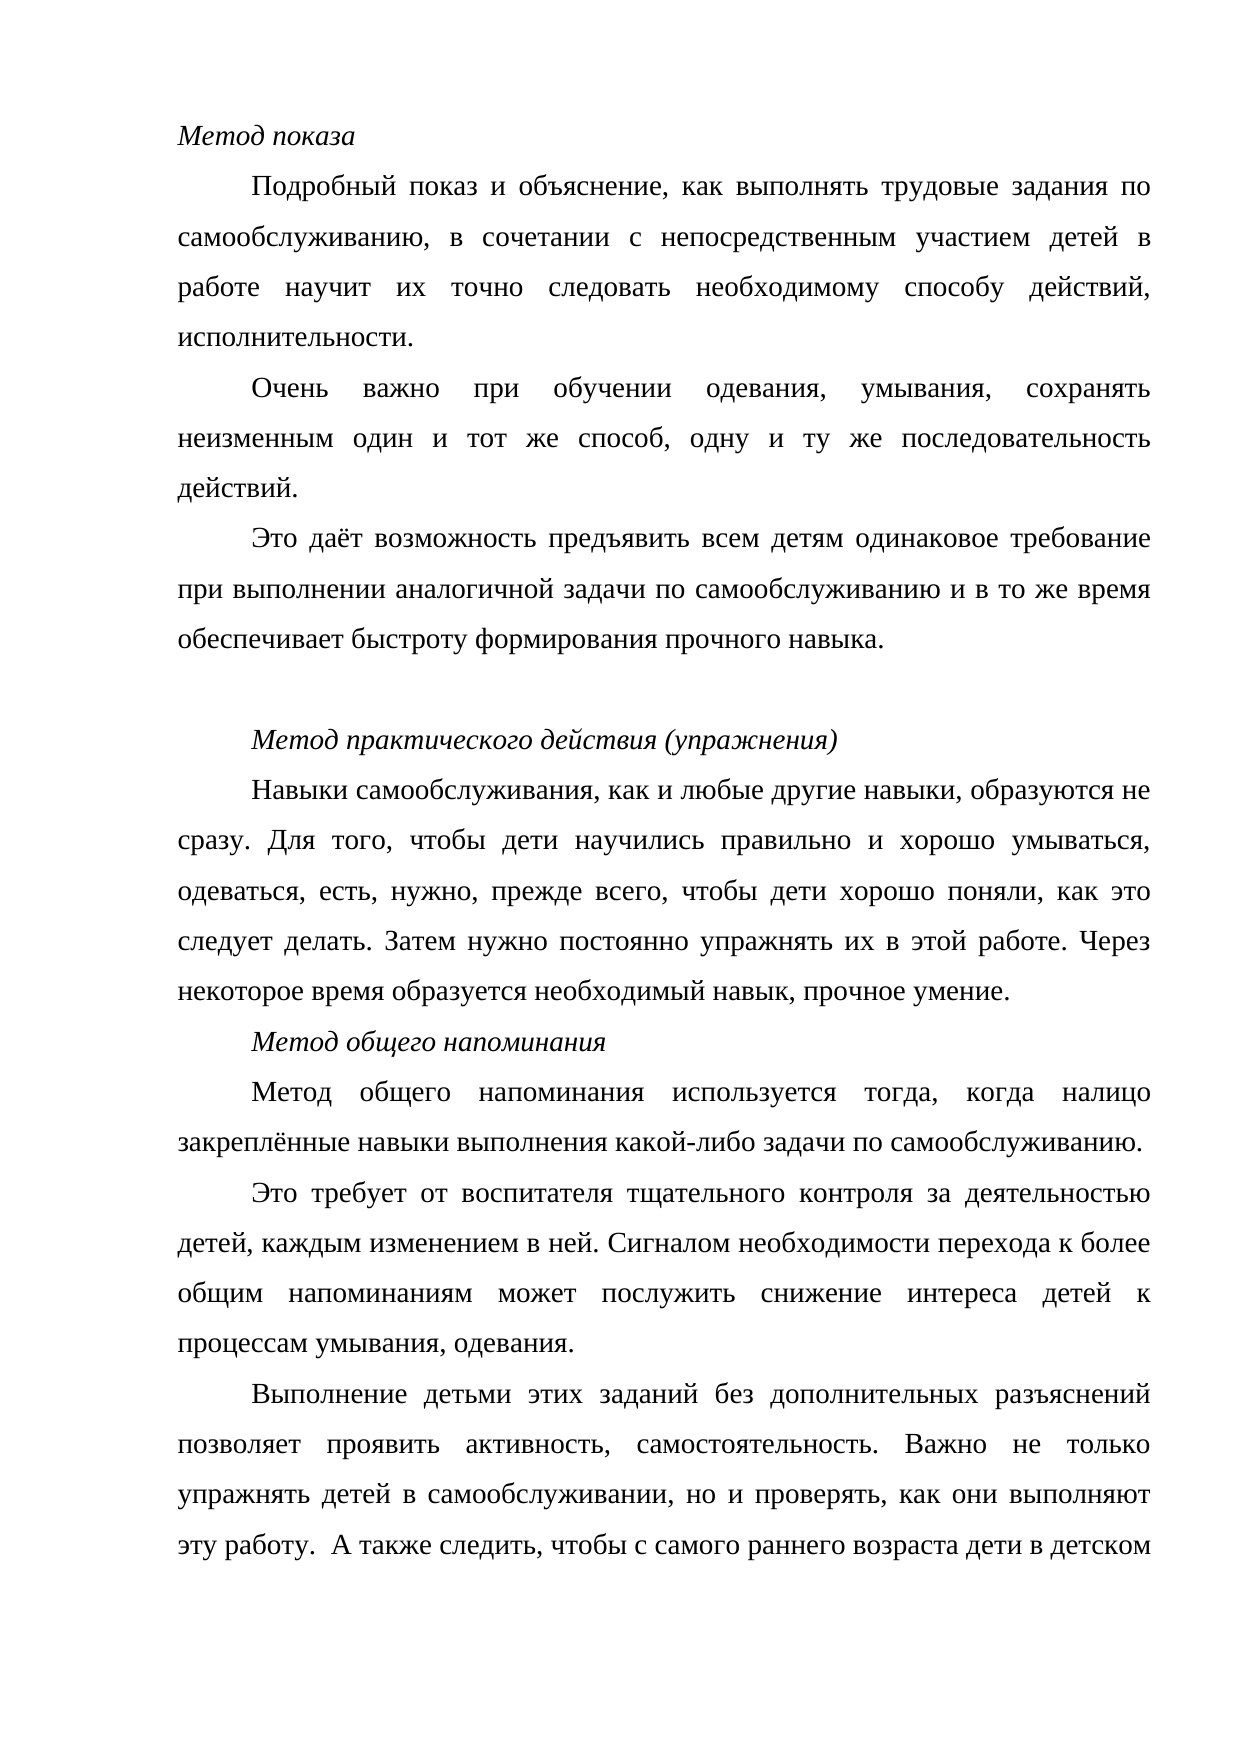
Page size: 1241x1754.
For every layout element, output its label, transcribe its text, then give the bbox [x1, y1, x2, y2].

text Метод показа [177, 118, 1152, 152]
list Метод практического действия (упражнения) [177, 722, 1152, 755]
list Это требует от воспитателя тщательного контроля за деятельностью детей, каждым изменением в ней. Сигналом необходимости перехода к более общим напоминаниям может послужить снижение интереса детей к процессам умывания, одевания. [177, 1175, 1152, 1359]
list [177, 1376, 1152, 1560]
list Это даёт возможность предъявить всем детям одинаковое требование при выполнении аналогичной задачи по самообслуживанию и в то же время обеспечивает быстроту формирования прочного навыка. [177, 521, 1152, 655]
list Очень важно при обучении одевания, умывания, сохранять неизменным один и тот же способ, одну и ту же последовательность действий. [177, 370, 1152, 504]
list Метод общего напоминания [177, 1024, 1152, 1057]
list Подробный показ и объяснение, как выполнять трудовые задания по самообслуживанию, в сочетании с непосредственным участием детей в работе научит их точно следовать необходимому способу действий, исполнительности. [177, 168, 1152, 353]
list Навыки самообслуживания, как и любые другие навыки, образуются не сразу. Для того, чтобы дети научились правильно и хорошо умываться, одеваться, есть, нужно, прежде всего, чтобы дети хорошо поняли, как это следует делать. Затем нужно постоянно упражнять их в этой работе. Через некоторое время образуется необходимый навык, прочное умение. [177, 772, 1152, 1007]
list Метод общего напоминания используется тогда, когда налицо закреплённые навыки выполнения какой-либо задачи по самообслуживанию. [177, 1074, 1152, 1158]
